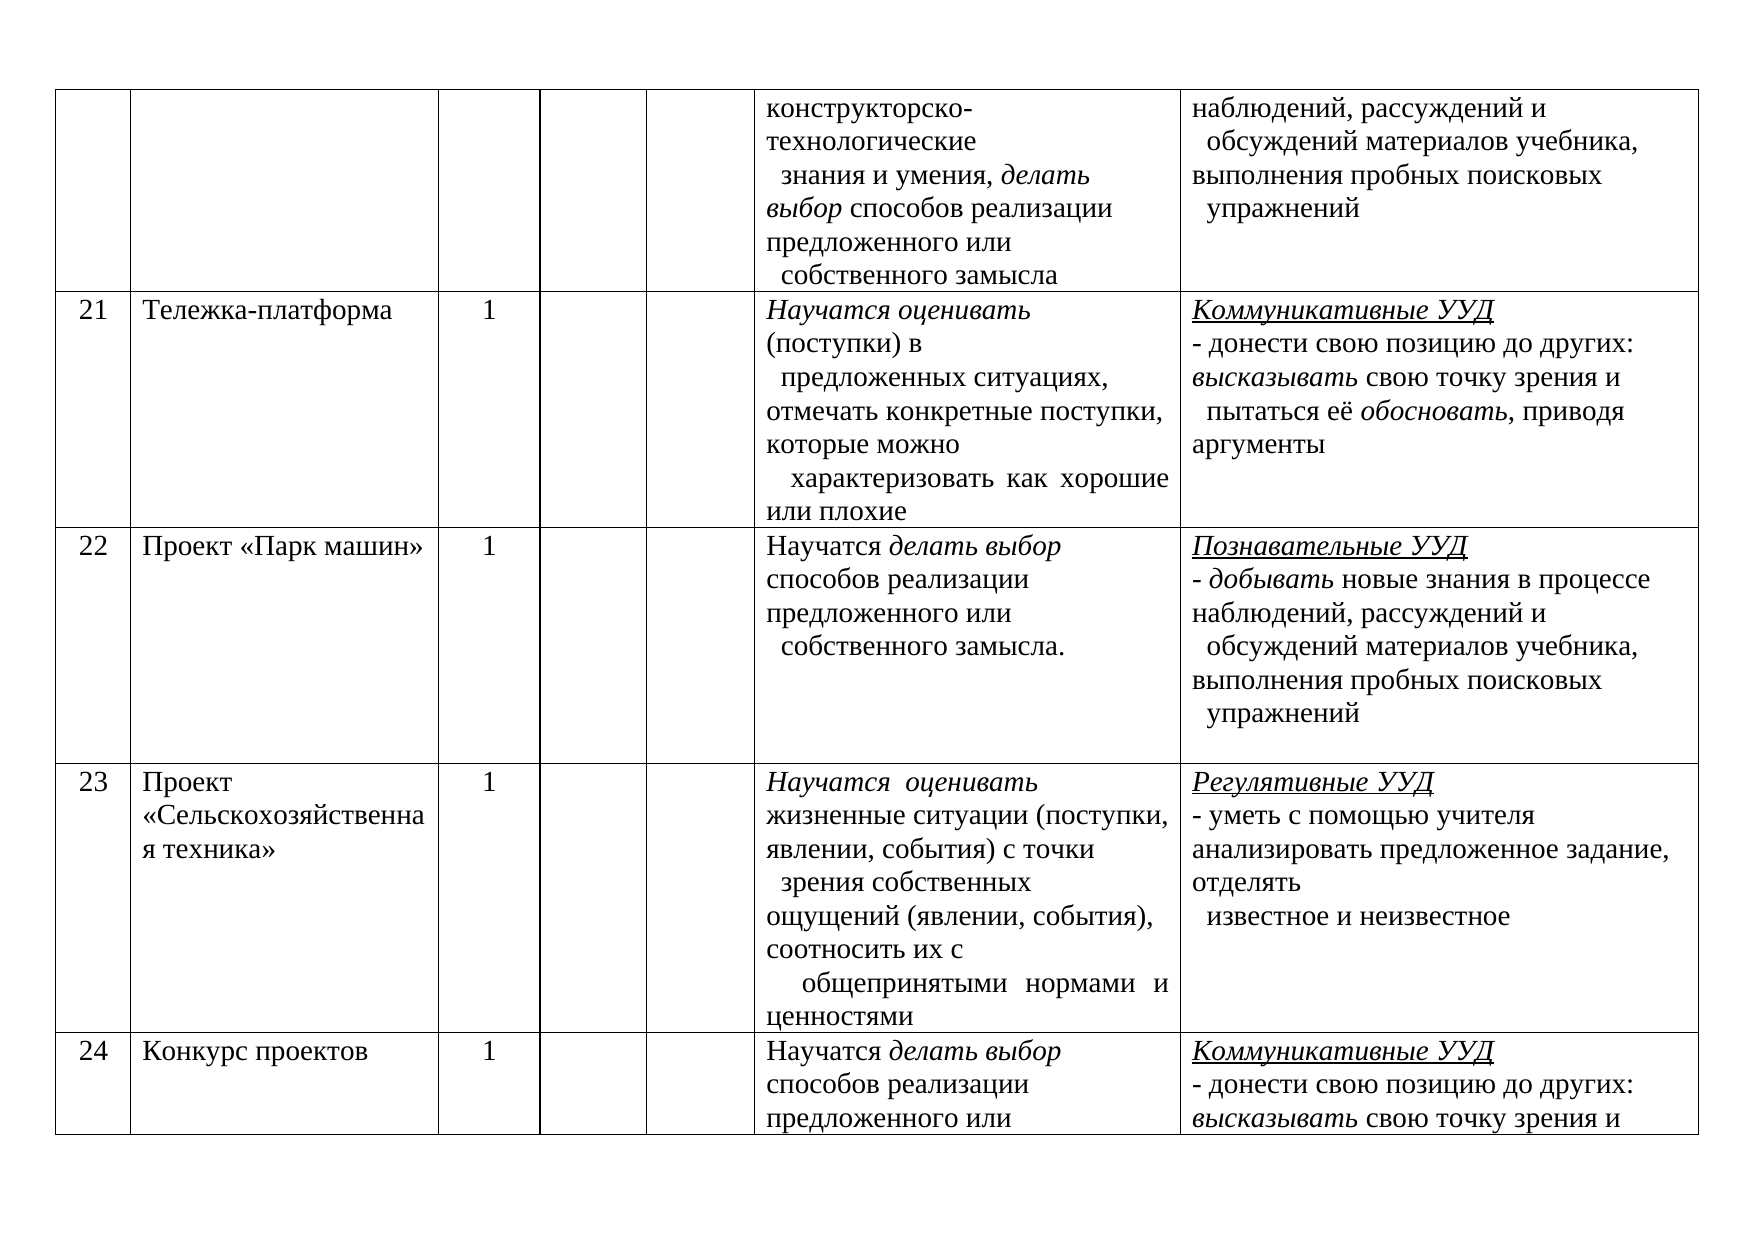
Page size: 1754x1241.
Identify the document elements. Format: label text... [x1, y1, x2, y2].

table_cell 1 [439, 292, 539, 527]
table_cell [1181, 90, 1698, 291]
table_cell Коммуникативные УУД - донести свою позицию до других: высказывать свою точку зрения и пытаться её обосновать, приводя аргументы [1181, 292, 1698, 527]
table_cell [541, 292, 646, 527]
table_cell [647, 1033, 754, 1134]
table_cell 1 [439, 1033, 539, 1134]
table_cell Проект «Парк машин» [131, 528, 438, 763]
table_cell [755, 90, 1180, 291]
table_cell [541, 1033, 646, 1134]
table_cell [131, 90, 438, 291]
table_cell Научатся оценивать (поступки) в предложенных ситуациях, отмечать конкретные поступки, которые можно характеризовать как хорошие или плохие [755, 292, 1180, 527]
table_cell Регулятивные УУД - уметь с помощью учителя анализировать предложенное задание, отделять известное и неизвестное [1181, 764, 1698, 1032]
table_cell Научатся оценивать жизненные ситуации (поступки, явлении, события) с точки зрения собственных ощущений (явлении, события), соотносить их с общепринятыми нормами и ценностями [755, 764, 1180, 1032]
table_cell Проект «Сельскохозяйственная техника» [131, 764, 438, 1032]
table_cell [541, 90, 646, 291]
table_cell 1 [439, 528, 539, 763]
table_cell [755, 1033, 1180, 1134]
table_cell 24 [56, 1033, 130, 1134]
table_cell 1 [439, 90, 539, 291]
table_cell Тележка-платформа [131, 292, 438, 527]
table_cell 1 [439, 764, 539, 1032]
table_cell 23 [56, 764, 130, 1032]
table_cell Научатся делать выбор способов реализации предложенного или собственного замысла. [755, 528, 1180, 763]
table_cell [541, 764, 646, 1032]
table_cell 22 [56, 528, 130, 763]
table_cell [647, 90, 754, 291]
table_cell [647, 764, 754, 1032]
table_cell [541, 528, 646, 763]
table_cell 21 [56, 292, 130, 527]
table_cell 20 [56, 90, 130, 291]
table_cell [647, 528, 754, 763]
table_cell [1181, 1033, 1698, 1134]
table_cell [647, 292, 754, 527]
table_cell Конкурс проектов [131, 1033, 438, 1134]
